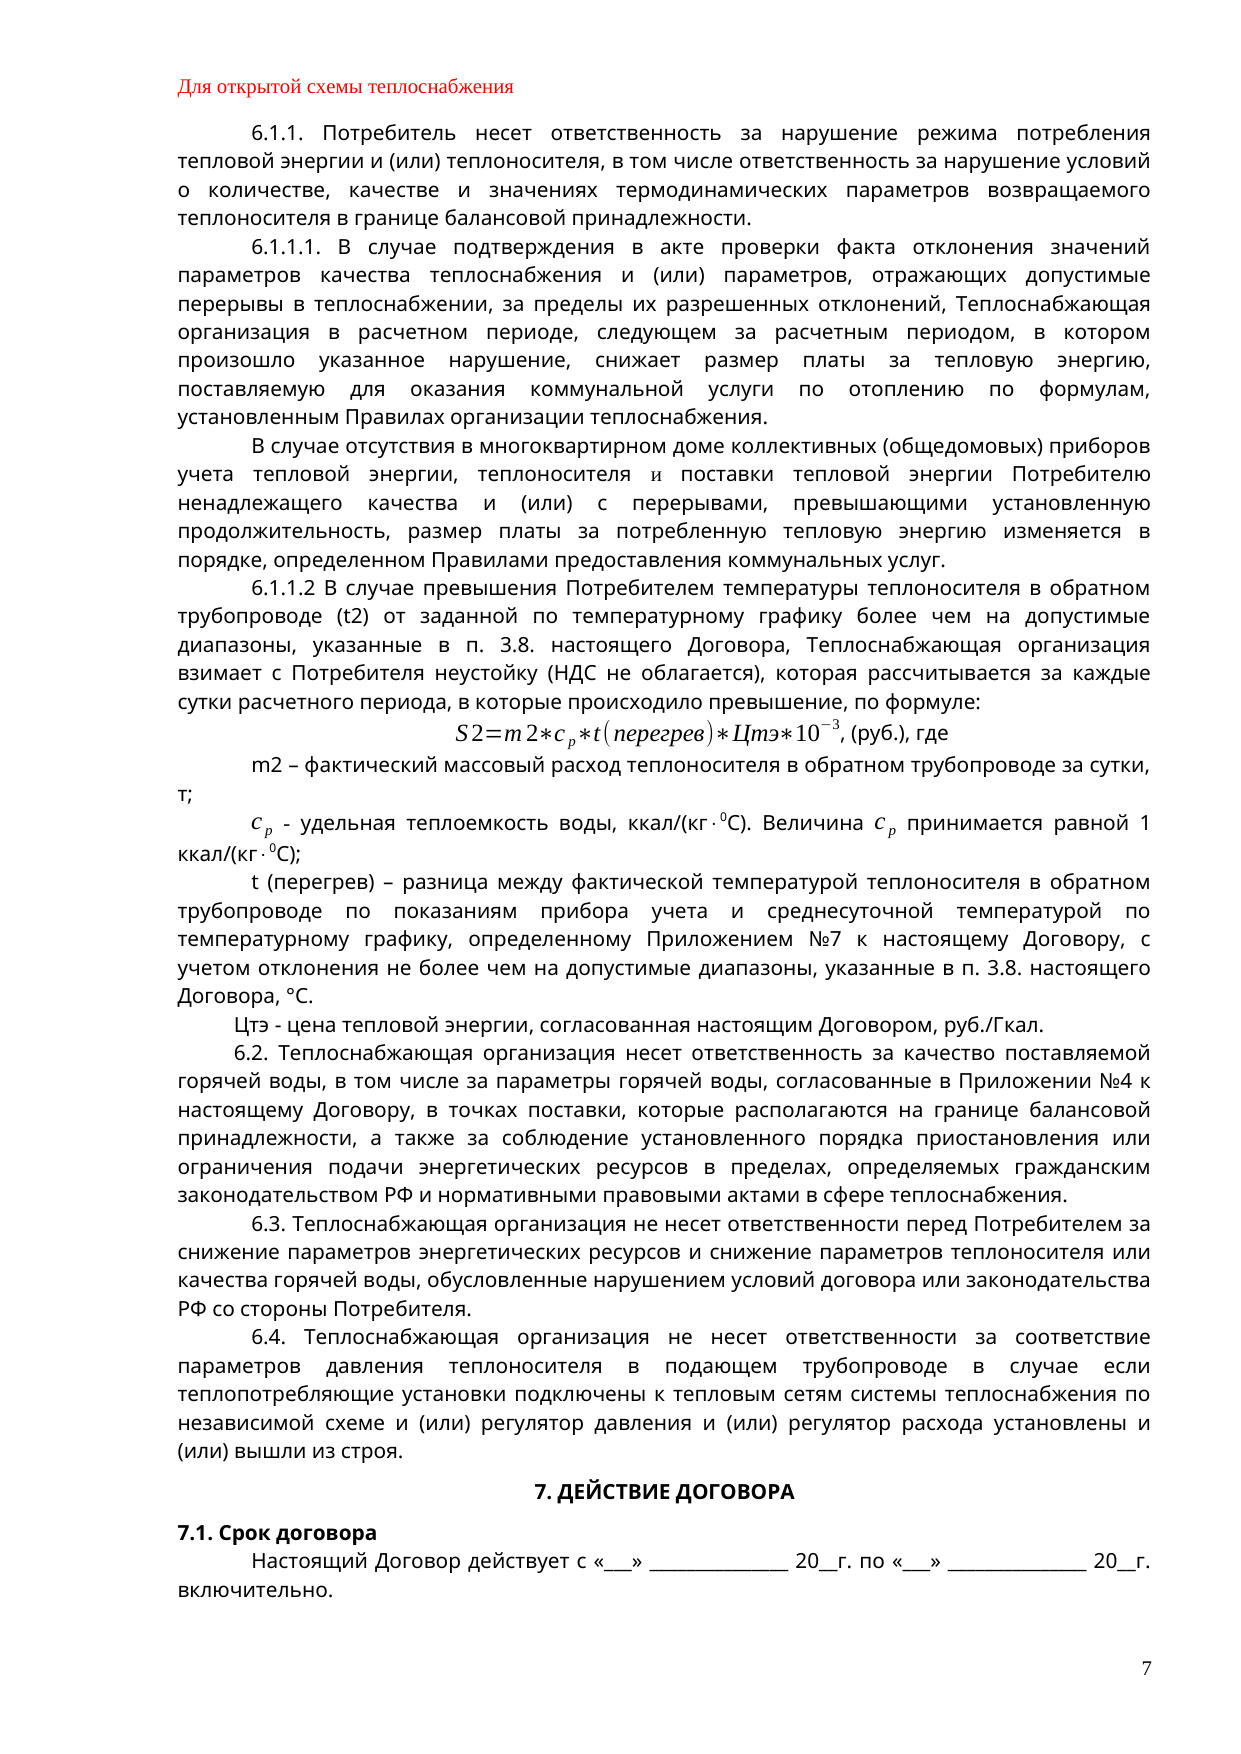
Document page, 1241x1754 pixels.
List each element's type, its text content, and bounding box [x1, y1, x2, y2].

text m2 – фактический массовый расход теплоносителя в обратном трубопроводе за сутки, т; [177, 750, 1152, 807]
text 6.1.1. Потребитель несет ответственность за нарушение режима потребления тепловой энергии и (или) теплоносителя, в том числе ответственность за нарушение условий о количестве, качестве и значениях термодинамических параметров возвращаемого теплоносителя в границе балансовой принадлежности. [177, 118, 1152, 232]
text 6.4. Теплоснабжающая организация не несет ответственности за соответствие параметров давления теплоносителя в подающем трубопроводе в случае если теплопотребляющие установки подключены к тепловым сетям системы теплоснабжения по независимой схеме и (или) регулятор давления и (или) регулятор расхода установлены и (или) вышли из строя. [177, 1322, 1152, 1465]
text - удельная теплоемкость воды, ккал/(кг0С). Величина принимается равной 1 ккал/(кг0С); [177, 807, 1152, 867]
text 6.1.1.2 В случае превышения Потребителем температуры теплоносителя в обратном трубопроводе (t2) от заданной по температурному графику более чем на допустимые диапазоны, указанные в п. 3.8. настоящего Договора, Теплоснабжающая организация взимает с Потребителя неустойку (НДС не облагается), которая рассчитывается за каждые сутки расчетного периода, в которые происходило превышение, по формуле: [177, 573, 1152, 715]
text 7.1. Срок договора [177, 1518, 1152, 1547]
text В случае отсутствия в многоквартирном доме коллективных (общедомовых) приборов учета тепловой энергии, теплоносителя и поставки тепловой энергии Потребителю ненадлежащего качества и (или) с перерывами, превышающими установленную продолжительность, размер платы за потребленную тепловую энергию изменяется в порядке, определенном Правилами предоставления коммунальных услуг. [177, 431, 1152, 573]
text , (руб.), где [177, 715, 1152, 750]
text Настоящий Договор действует с «___» _______________ 20__г. по «___» _______________ 20__г. включительно. [177, 1547, 1152, 1603]
text 6.3. Теплоснабжающая организация не несет ответственности перед Потребителем за снижение параметров энергетических ресурсов и снижение параметров теплоносителя или качества горячей воды, обусловленные нарушением условий договора или законодательства РФ со стороны Потребителя. [177, 1209, 1152, 1322]
text Цтэ - цена тепловой энергии, согласованная настоящим Договором, руб./Гкал. [177, 1010, 1152, 1038]
text 6.1.1.1. В случае подтверждения в акте проверки факта отклонения значений параметров качества теплоснабжения и (или) параметров, отражающих допустимые перерывы в теплоснабжении, за пределы их разрешенных отклонений, Теплоснабжающая организация в расчетном периоде, следующем за расчетным периодом, в котором произошло указанное нарушение, снижает размер платы за тепловую энергию, поставляемую для оказания коммунальной услуги по отоплению по формулам, установленным Правилах организации теплоснабжения. [177, 232, 1152, 431]
text 6.2. Теплоснабжающая организация несет ответственность за качество поставляемой горячей воды, в том числе за параметры горячей воды, согласованные в Приложении №4 к настоящему Договору, в точках поставки, которые располагаются на границе балансовой принадлежности, а также за соблюдение установленного порядка приостановления или ограничения подачи энергетических ресурсов в пределах, определяемых гражданским законодательством РФ и нормативными правовыми актами в сфере теплоснабжения. [177, 1038, 1152, 1209]
text 7. ДЕЙСТВИЕ ДОГОВОРА [177, 1477, 1152, 1506]
text t (перегрев) – разница между фактической температурой теплоносителя в обратном трубопроводе по показаниям прибора учета и среднесуточной температурой по температурному графику, определенному Приложением №7 к настоящему Договору, с учетом отклонения не более чем на допустимые диапазоны, указанные в п. 3.8. настоящего Договора, °C. [177, 867, 1152, 1010]
